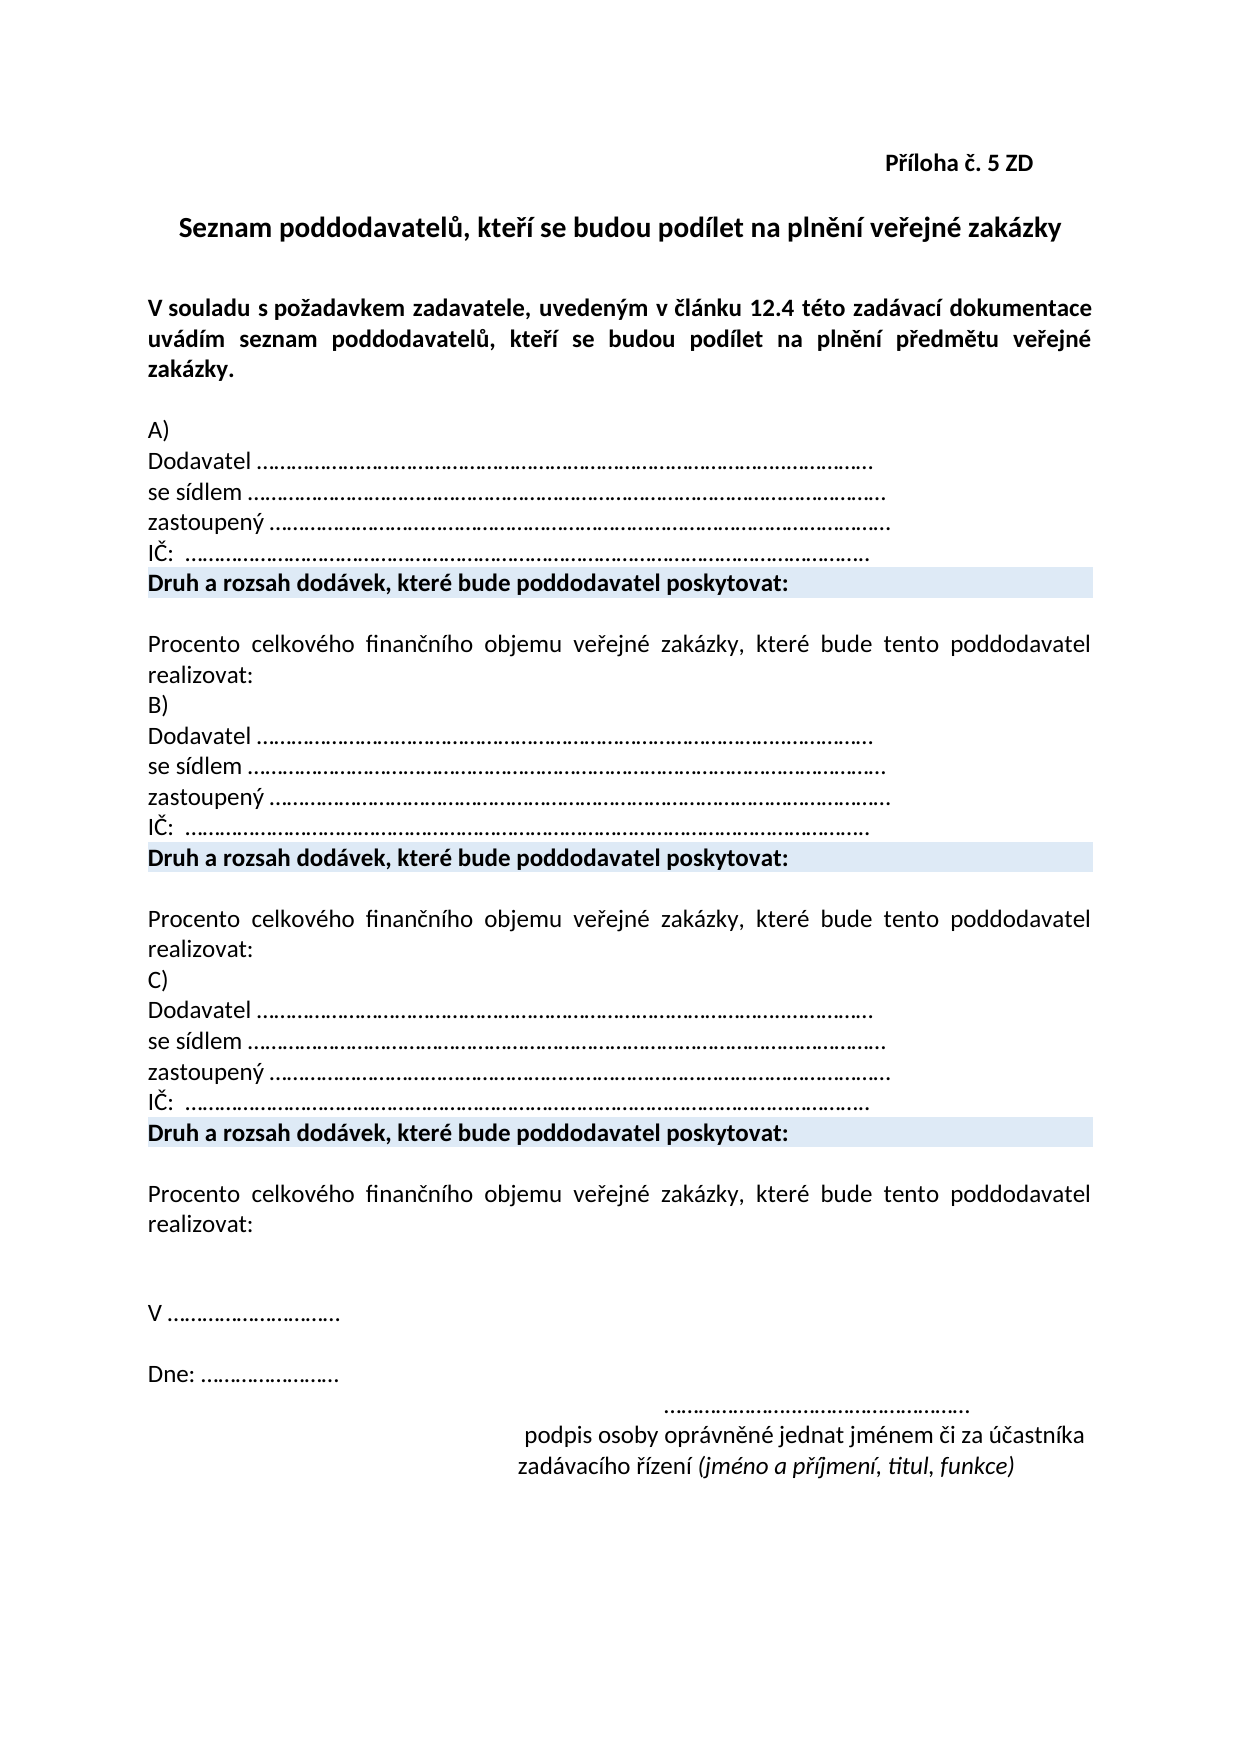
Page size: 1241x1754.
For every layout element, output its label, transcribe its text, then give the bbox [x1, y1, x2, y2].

text zastoupený ……………………………………………………………………………………………… [148, 781, 1093, 811]
text Procento celkového finančního objemu veřejné zakázky, které bude tento poddodavatel realizovat: [148, 628, 1093, 689]
text Příloha č. 5 ZD [811, 148, 1093, 178]
text IČ: ……………………………………………………………………………………………………….. [148, 537, 1093, 567]
text Dne: …………………… [148, 1358, 1093, 1389]
text Seznam poddodavatelů, kteří se budou podílet na plnění veřejné zakázky [148, 209, 1093, 244]
text Druh a rozsah dodávek, které bude poddodavatel poskytovat: [148, 567, 1093, 598]
text se sídlem ………………………………………………………………………………………………… [148, 750, 1093, 781]
text B) [148, 689, 1093, 720]
text V souladu s požadavkem zadavatele, uvedeným v článku 12.4 této zadávací dokumentace uvádím seznam poddodavatelů, kteří se budou podílet na plnění předmětu veřejné zakázky. [148, 293, 1093, 384]
text Procento celkového finančního objemu veřejné zakázky, které bude tento poddodavatel realizovat: [148, 903, 1093, 964]
text zastoupený ……………………………………………………………………………………………… [148, 1056, 1093, 1086]
text IČ: ……………………………………………………………………………………………………….. [148, 811, 1093, 842]
text podpis osoby oprávněné jednat jménem či za účastníka zadávacího řízení (jméno a příjmení, titul, funkce) [443, 1419, 1093, 1480]
text C) [148, 964, 1093, 994]
text A) [148, 415, 1093, 445]
text …………………..………………………… [590, 1389, 1093, 1419]
text Druh a rozsah dodávek, které bude poddodavatel poskytovat: [148, 842, 1093, 872]
text Dodavatel ………………………………………………………………………………..…………… [148, 720, 1093, 750]
text Procento celkového finančního objemu veřejné zakázky, které bude tento poddodavatel realizovat: [148, 1178, 1093, 1239]
text se sídlem ………………………………………………………………………………………………… [148, 1025, 1093, 1056]
text se sídlem ………………………………………………………………………………………………… [148, 476, 1093, 506]
text Dodavatel ………………………………………………………………………………..…………… [148, 445, 1093, 476]
text IČ: ……………………………………………………………………………………………………….. [148, 1086, 1093, 1117]
text Druh a rozsah dodávek, které bude poddodavatel poskytovat: [148, 1117, 1093, 1147]
text Dodavatel ………………………………………………………………………………..…………… [148, 994, 1093, 1025]
text zastoupený ……………………………………………………………………………………………… [148, 506, 1093, 537]
text V ………………………… [148, 1297, 1093, 1328]
